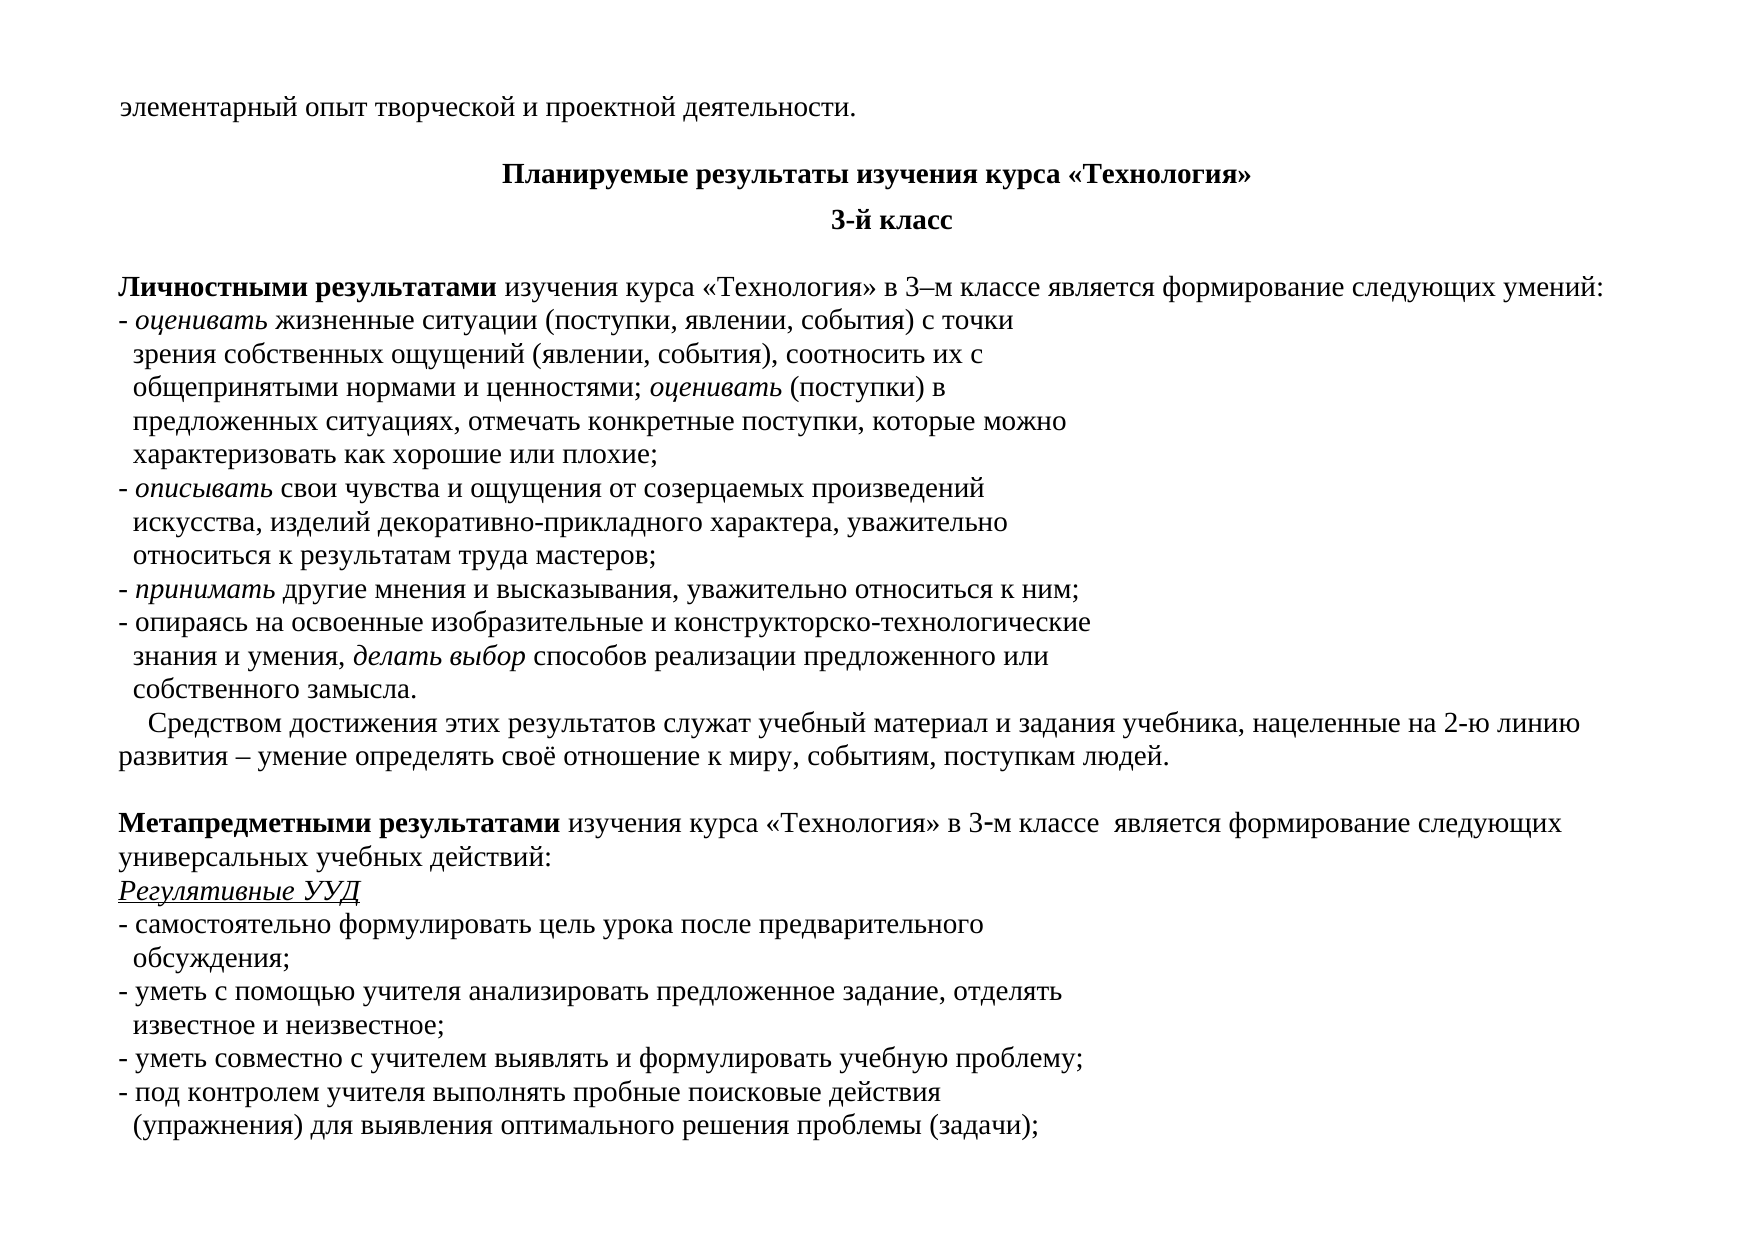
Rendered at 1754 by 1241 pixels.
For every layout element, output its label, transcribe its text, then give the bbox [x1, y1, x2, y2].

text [119, 89, 1636, 122]
text (упражнения) для выявления оптимального решения проблемы (задачи); [118, 1107, 1636, 1141]
text Средством достижения этих результатов служат учебный материал и задания учебника, нацеленные на 2-ю линию развития – умение определять своё отношение к миру, событиям, поступкам людей. [118, 705, 1636, 772]
text Личностными результатами изучения курса «Технология» в 3–м классе является формирование следующих умений: [118, 269, 1636, 302]
text характеризовать как хорошие или плохие; [118, 437, 1636, 470]
text - принимать другие мнения и высказывания, уважительно относиться к ним; [118, 571, 1636, 604]
text - под контролем учителя выполнять пробные поисковые действия [118, 1074, 1636, 1107]
text - описывать свои чувства и ощущения от созерцаемых произведений [118, 470, 1636, 504]
text - уметь с помощью учителя анализировать предложенное задание, отделять [118, 973, 1636, 1007]
text - оценивать жизненные ситуации (поступки, явлении, события) с точки [118, 302, 1636, 336]
text собственного замысла. [118, 671, 1636, 705]
text Метапредметными результатами изучения курса «Технология» в 3м классе является формирование следующих универсальных учебных действий: [118, 806, 1636, 873]
text - опираясь на освоенные изобразительные и конструкторско-технологические [118, 604, 1636, 638]
text относиться к результатам труда мастеров; [118, 537, 1636, 571]
text знания и умения, делать выбор способов реализации предложенного или [118, 638, 1636, 671]
text зрения собственных ощущений (явлении, события), соотносить их с [118, 336, 1636, 369]
text - самостоятельно формулировать цель урока после предварительного [118, 906, 1636, 940]
text - уметь совместно с учителем выявлять и формулировать учебную проблему; [118, 1040, 1636, 1074]
text обсуждения; [118, 940, 1636, 973]
text известное и неизвестное; [118, 1007, 1636, 1040]
text 3-й класс [118, 202, 1636, 235]
text Регулятивные УУД [118, 873, 1636, 906]
text Планируемые результаты изучения курса «Технология» [118, 156, 1636, 189]
text предложенных ситуациях, отмечать конкретные поступки, которые можно [118, 403, 1636, 437]
text общепринятыми нормами и ценностями; оценивать (поступки) в [118, 369, 1636, 403]
text искусства, изделий декоративно-прикладного характера, уважительно [118, 504, 1636, 537]
